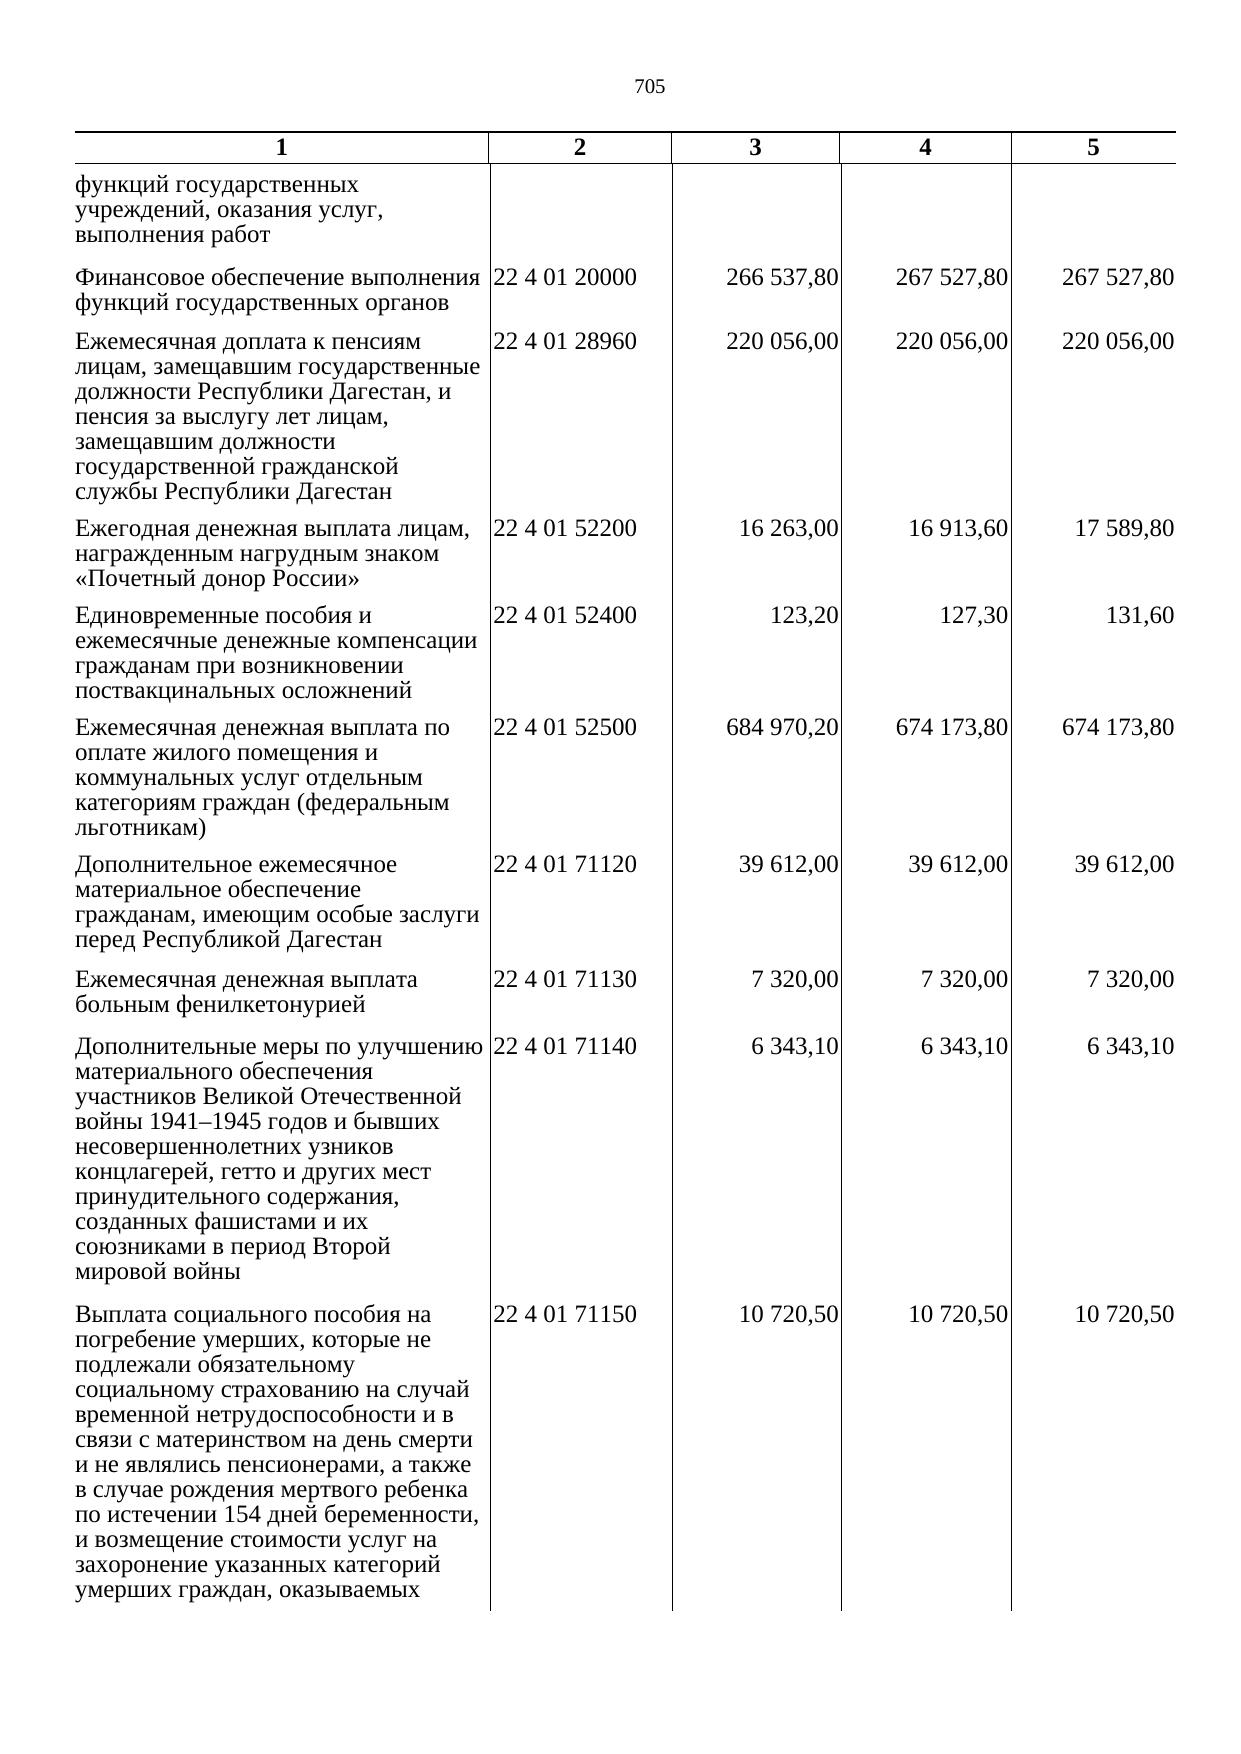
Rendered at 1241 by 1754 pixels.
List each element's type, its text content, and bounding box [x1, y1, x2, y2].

table_header 3 [672, 133, 839, 163]
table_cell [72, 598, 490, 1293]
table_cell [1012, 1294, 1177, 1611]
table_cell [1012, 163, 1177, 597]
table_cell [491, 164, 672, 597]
table_header 4 [840, 133, 1011, 163]
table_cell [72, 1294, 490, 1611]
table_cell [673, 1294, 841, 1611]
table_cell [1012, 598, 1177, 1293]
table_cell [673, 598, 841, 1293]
table_header 5 [1012, 133, 1176, 163]
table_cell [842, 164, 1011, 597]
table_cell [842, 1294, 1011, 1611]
table_header 2 [489, 133, 671, 163]
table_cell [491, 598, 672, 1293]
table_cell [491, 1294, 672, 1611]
table_header 1 [75, 133, 488, 163]
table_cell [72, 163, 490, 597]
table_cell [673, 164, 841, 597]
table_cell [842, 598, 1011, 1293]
